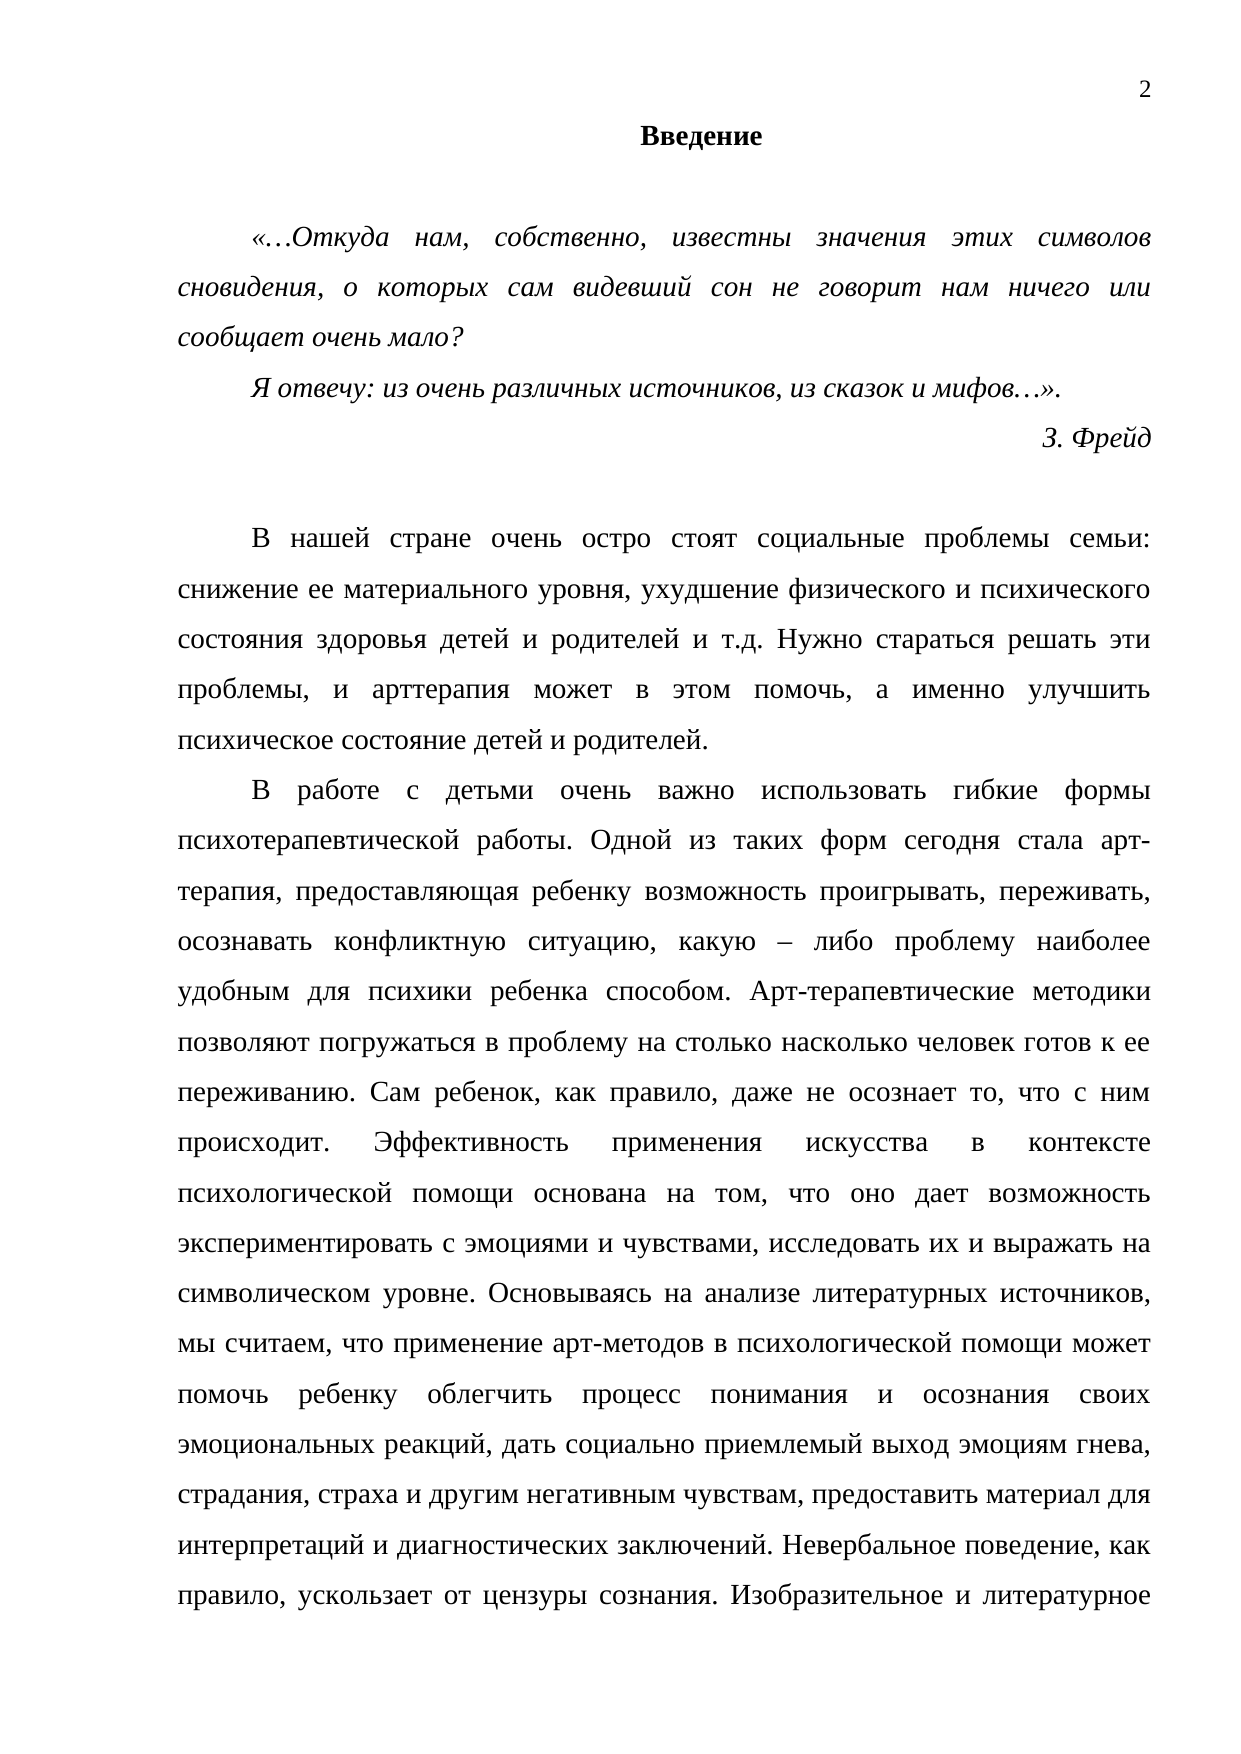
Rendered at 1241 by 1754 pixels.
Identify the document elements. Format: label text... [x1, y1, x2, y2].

text Я отвечу: из очень различных источников, из сказок и мифов…». [177, 370, 1152, 403]
text В нашей стране очень остро стоят социальные проблемы семьи: снижение ее материального уровня, ухудшение физического и психического состояния здоровья детей и родителей и т.д. Нужно стараться решать эти проблемы, и арттерапия может в этом помочь, а именно улучшить психическое состояние детей и родителей. [177, 521, 1152, 755]
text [177, 772, 1152, 1611]
text З. Фрейд [177, 420, 1152, 453]
text «…Откуда нам, собственно, известны значения этих символов сновидения, о которых сам видевший сон не говорит нам ничего или сообщает очень мало? [177, 219, 1152, 353]
text Введение [177, 118, 1152, 152]
